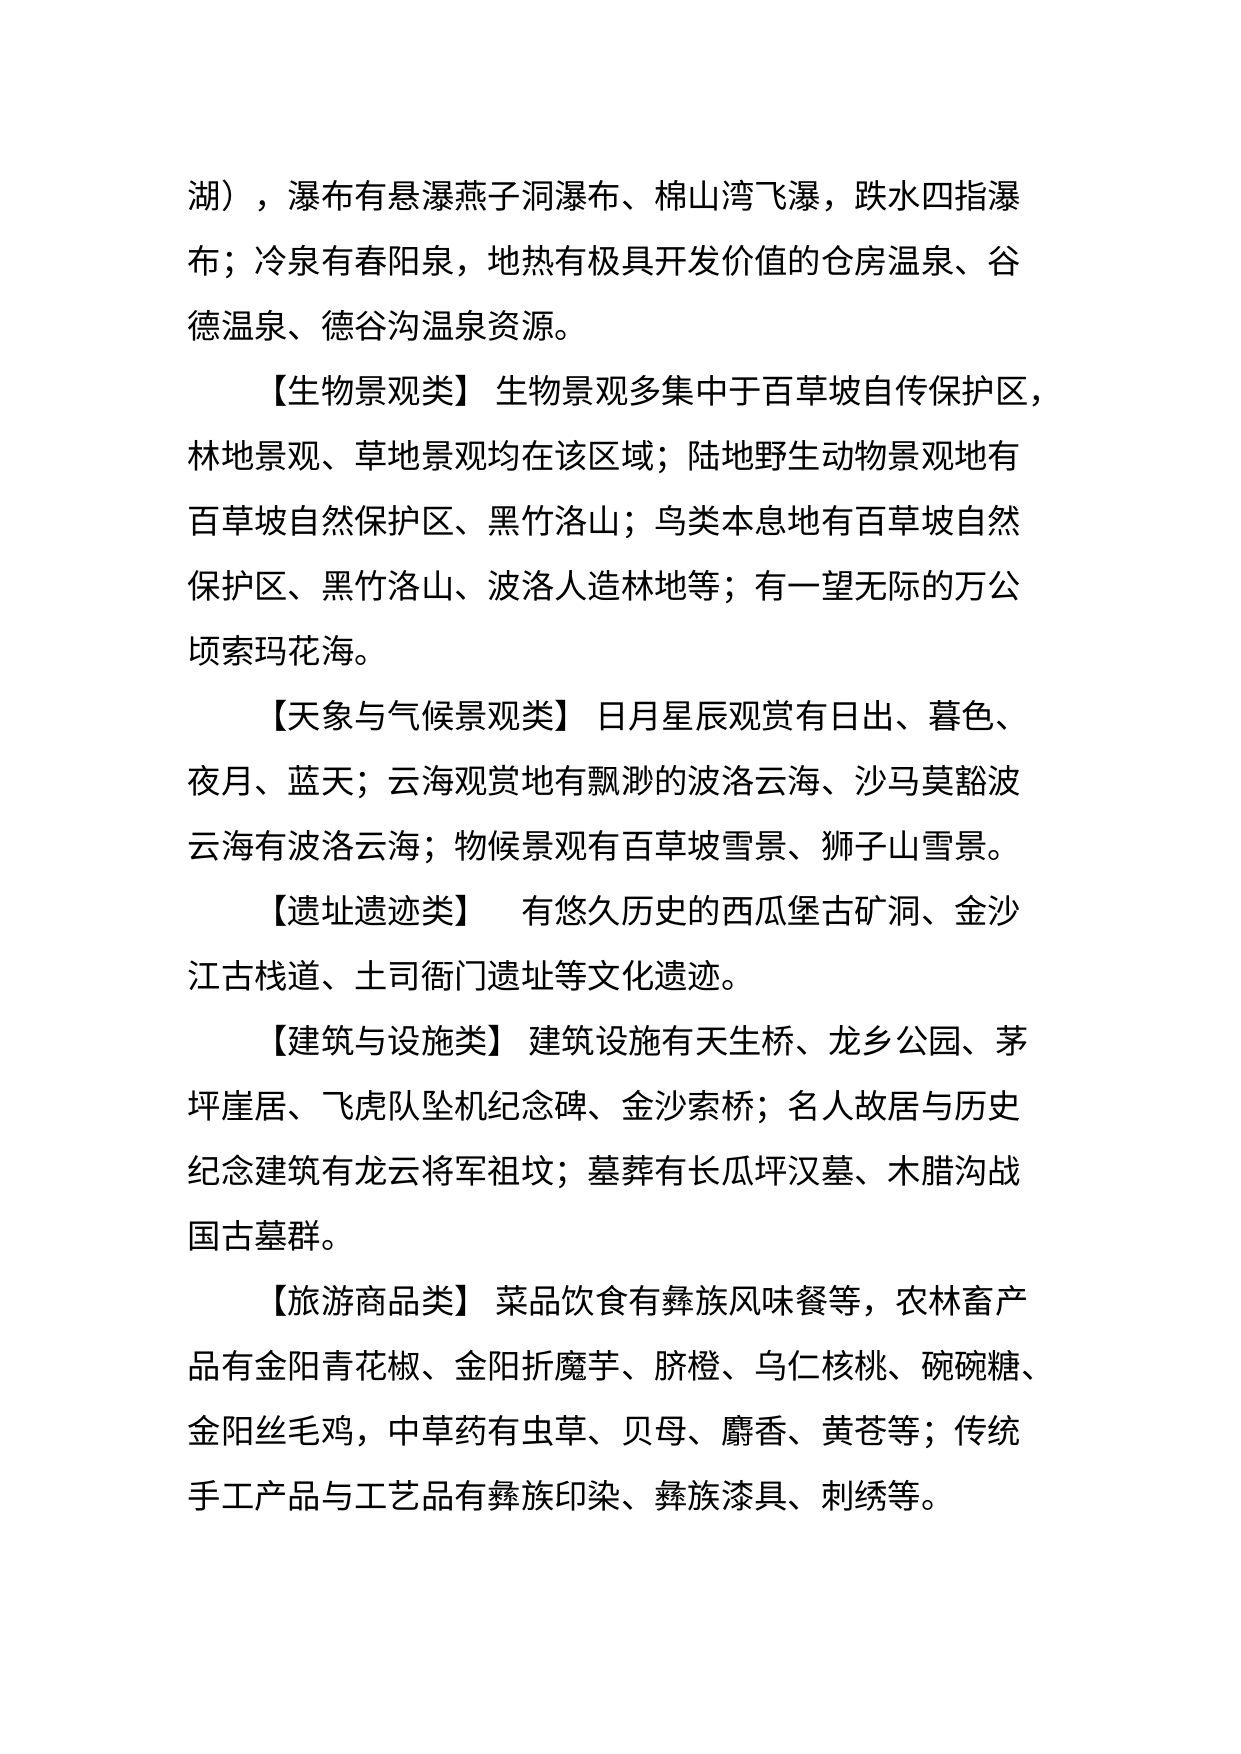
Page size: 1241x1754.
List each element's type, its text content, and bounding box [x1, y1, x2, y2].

text 【旅游商品类】 菜品饮食有彝族风味餐等，农林畜产品有金阳青花椒、金阳折魔芋、脐橙、乌仁核桃、碗碗糖、金阳丝毛鸡，中草药有虫草、贝母、麝香、黄苍等；传统手工产品与工艺品有彝族印染、彝族漆具、刺绣等。 [187, 1267, 1053, 1527]
text 【遗址遗迹类】 有悠久历史的西瓜堡古矿洞、金沙江古栈道、土司衙门遗址等文化遗迹。 [187, 877, 1053, 1007]
text 【天象与气候景观类】 日月星辰观赏有日出、暮色、夜月、蓝天；云海观赏地有飘渺的波洛云海、沙马莫豁波云海有波洛云海；物候景观有百草坡雪景、狮子山雪景。 [187, 682, 1053, 877]
text 【生物景观类】 生物景观多集中于百草坡自传保护区，林地景观、草地景观均在该区域；陆地野生动物景观地有百草坡自然保护区、黑竹洛山；鸟类本息地有百草坡自然保护区、黑竹洛山、波洛人造林地等；有一望无际的万公顷索玛花海。 [187, 357, 1053, 682]
text 【建筑与设施类】 建筑设施有天生桥、龙乡公园、茅坪崖居、飞虎队坠机纪念碑、金沙索桥；名人故居与历史纪念建筑有龙云将军祖坟；墓葬有长瓜坪汉墓、木腊沟战国古墓群。 [187, 1007, 1053, 1267]
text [187, 162, 1053, 357]
